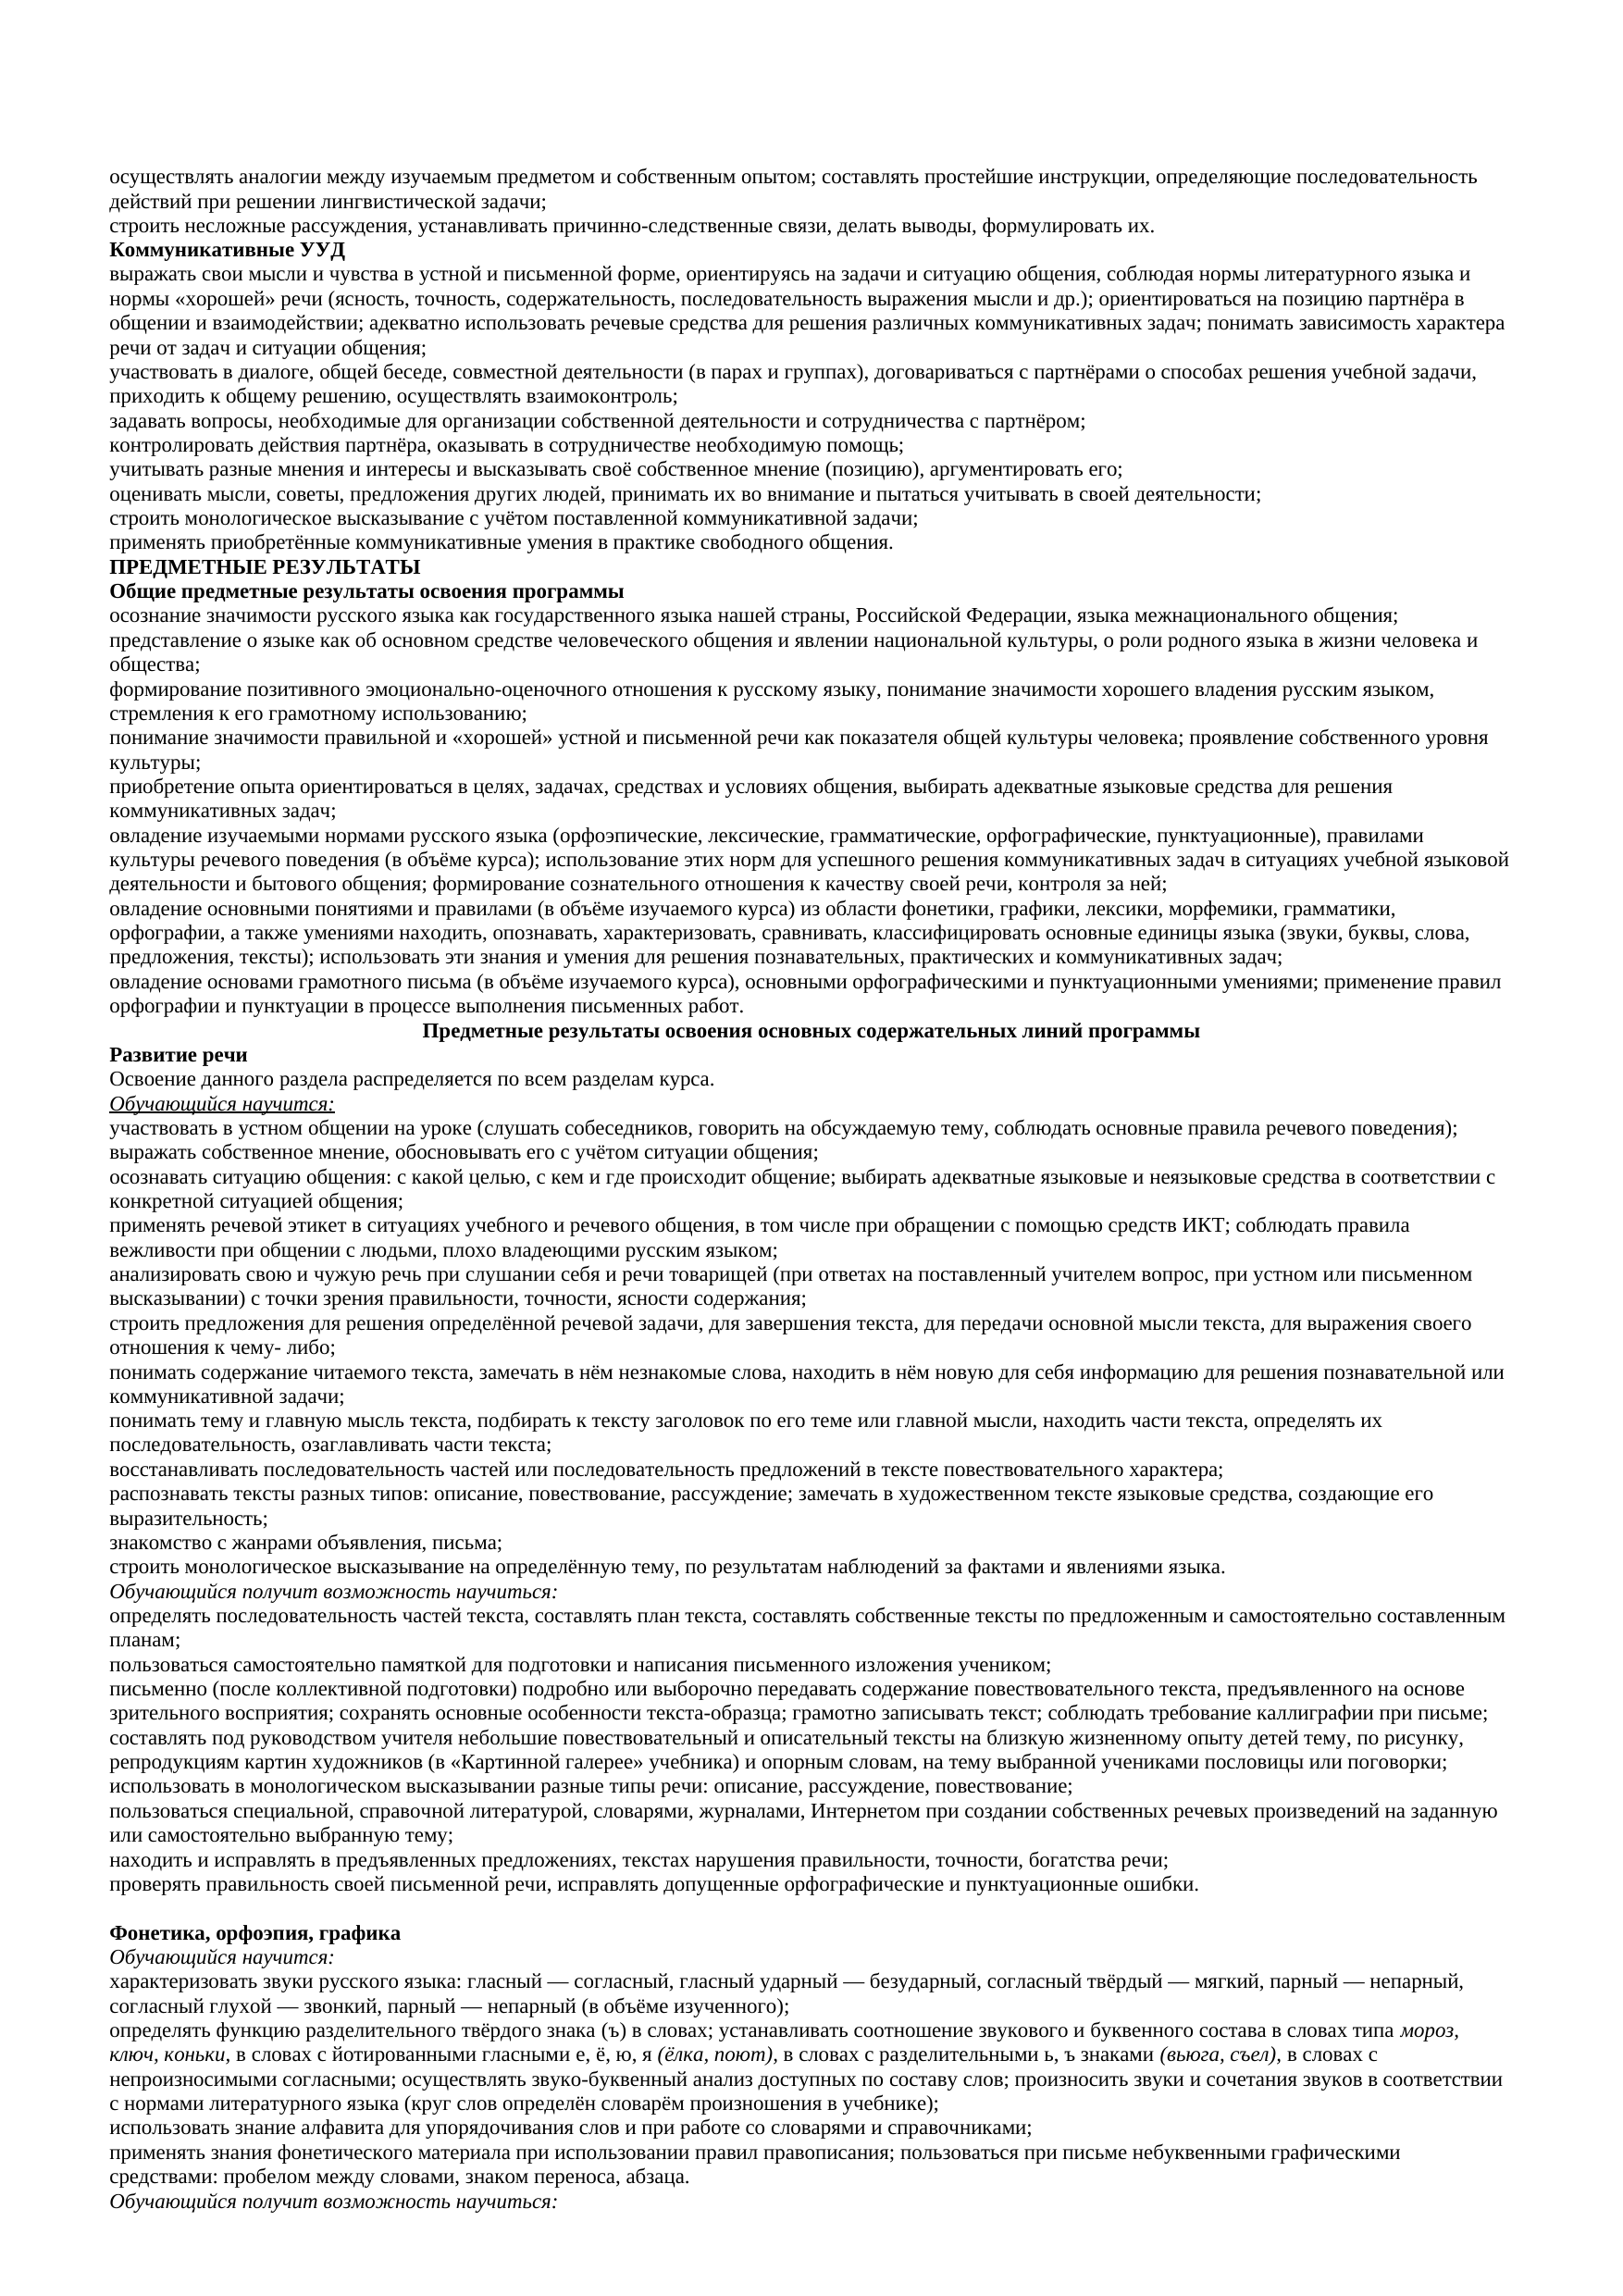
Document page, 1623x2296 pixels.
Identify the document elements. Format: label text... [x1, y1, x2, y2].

text овладение основными понятиями и правилами (в объёме изучаемого курса) из области фонетики, графики, лексики, морфемики, грамматики, орфографии, а также умениями находить, опознавать, характеризовать, сравнивать, классифицировать основные единицы языка (звуки, буквы, слова, предложения, тексты); использовать эти знания и умения для решения познавательных, практических и коммуникативных задач; [109, 896, 1514, 969]
text приобретение опыта ориентироваться в целях, задачах, средствах и условиях общения, выбирать адекватные языковые средства для решения коммуникативных задач; [109, 774, 1514, 823]
text строить предложения для решения определённой речевой задачи, для завершения текста, для передачи основной мысли текста, для выражения своего отношения к чему- либо; [109, 1310, 1514, 1359]
text участвовать в устном общении на уроке (слушать собеседников, говорить на обсуждаемую тему, соблюдать основные правила речевого поведения); выражать собственное мнение, обосновывать его с учётом ситуации общения; [109, 1115, 1514, 1164]
text задавать вопросы, необходимые для организации собственной деятельности и сотрудничества с партнёром; [109, 408, 1514, 432]
text осуществлять аналогии между изучаемым предметом и собственным опытом; составлять простейшие инструкции, определяющие последовательность действий при решении лингвистической задачи; [109, 164, 1514, 213]
text определять функцию разделительного твёрдого знака (ъ) в словах; устанавливать соотношение звукового и буквенного состава в словах типа мороз, ключ, коньки, в словах с йотированными гласными е, ё, ю, я (ёлка, поют), в словах с разделительными ь, ъ знаками (вьюга, съел), в словах с непроизносимыми согласными; осуществлять звуко-буквенный анализ доступных по составу слов; произносить звуки и сочетания звуков в соответствии с нормами литературного языка (круг слов определён словарём произношения в учебнике); [109, 2017, 1514, 2116]
text Обучающийся получит возможность научиться: [109, 1579, 1514, 1603]
text понимание значимости правильной и «хорошей» устной и письменной речи как показателя общей культуры человека; проявление собственного уровня культуры; [109, 725, 1514, 774]
text строить монологическое высказывание с учётом поставленной коммуникативной задачи; [109, 505, 1514, 529]
text оценивать мысли, советы, предложения других людей, принимать их во внимание и пытаться учитывать в своей деятельности; [109, 481, 1514, 505]
text Обучающийся научится: [109, 1091, 1514, 1115]
text осознавать ситуацию общения: с какой целью, с кем и где происходит общение; выбирать адекватные языковые и неязыковые средства в соответствии с конкретной ситуацией общения; [109, 1164, 1514, 1212]
text составлять под руководством учителя небольшие повествовательный и описательный тексты на близкую жизненному опыту детей тему, по рисунку, репродукциям картин художников (в «Картинной галерее» учебника) и опорным словам, на тему выбранной учениками пословицы или поговорки; [109, 1725, 1514, 1774]
text знакомство с жанрами объявления, письма; [109, 1530, 1514, 1554]
text Развитие речи [109, 1042, 1514, 1066]
text восстанавливать последовательность частей или последовательность предложений в тексте повествовательного характера; [109, 1457, 1514, 1481]
text понимать содержание читаемого текста, замечать в нём незнакомые слова, находить в нём новую для себя информацию для решения познавательной или коммуникативной задачи; [109, 1359, 1514, 1408]
text проверять правильность своей письменной речи, исправлять допущенные орфографические и пунктуационные ошибки. [109, 1871, 1514, 1895]
text использовать знание алфавита для упорядочивания слов и при работе со словарями и справочниками; [109, 2116, 1514, 2140]
text строить монологическое высказывание на определённую тему, по результатам наблюдений за фактами и явлениями языка. [109, 1554, 1514, 1579]
text применять знания фонетического материала при использовании правил правописания; пользоваться при письме небуквенными графическими средствами: пробелом между словами, знаком переноса, абзаца. [109, 2140, 1514, 2188]
text письменно (после коллективной подготовки) подробно или выборочно передавать содержание повествовательного текста, предъявленного на основе зрительного восприятия; сохранять основные особенности текста-образца; грамотно записывать текст; соблюдать требование каллиграфии при письме; [109, 1676, 1514, 1725]
text пользоваться самостоятельно памяткой для подготовки и написания письменного изложения учеником; [109, 1652, 1514, 1676]
text находить и исправлять в предъявленных предложениях, текстах нарушения правильности, точности, богатства речи; [109, 1847, 1514, 1871]
text распознавать тексты разных типов: описание, повествование, рассуждение; замечать в художественном тексте языковые средства, создающие его выразительность; [109, 1481, 1514, 1530]
text Общие предметные результаты освоения программы [109, 578, 1514, 603]
text строить несложные рассуждения, устанавливать причинно-следственные связи, делать выводы, формулировать их. [109, 213, 1514, 237]
text анализировать свою и чужую речь при слушании себя и речи товарищей (при ответах на поставленный учителем вопрос, при устном или письменном высказывании) с точки зрения правильности, точности, ясности содержания; [109, 1261, 1514, 1310]
text участвовать в диалоге, общей беседе, совместной деятельности (в парах и группах), договариваться с партнёрами о способах решения учебной задачи, приходить к общему решению, осуществлять взаимоконтроль; [109, 359, 1514, 408]
text контролировать действия партнёра, оказывать в сотрудничестве необходимую помощь; [109, 432, 1514, 456]
text осознание значимости русского языка как государственного языка нашей страны, Российской Федерации, языка межнационального общения; [109, 603, 1514, 627]
text Обучающийся получит возможность научиться: [109, 2188, 1514, 2213]
text формирование позитивного эмоционально-оценочного отношения к русскому языку, понимание значимости хорошего владения русским языком, стремления к его грамотному использованию; [109, 676, 1514, 725]
text применять речевой этикет в ситуациях учебного и речевого общения, в том числе при обращении с помощью средств ИКТ; соблюдать правила вежливости при общении с людьми, плохо владеющими русским языком; [109, 1212, 1514, 1261]
text учитывать разные мнения и интересы и высказывать своё собственное мнение (позицию), аргументировать его; [109, 456, 1514, 481]
text понимать тему и главную мысль текста, подбирать к тексту заголовок по его теме или главной мысли, находить части текста, определять их последовательность, озаглавливать части текста; [109, 1408, 1514, 1457]
text использовать в монологическом высказывании разные типы речи: описание, рассуждение, повествование; [109, 1774, 1514, 1798]
text Обучающийся научится: [109, 1944, 1514, 1968]
text ПРЕДМЕТНЫЕ РЕЗУЛЬТАТЫ [109, 554, 1514, 578]
text применять приобретённые коммуникативные умения в практике свободного общения. [109, 529, 1514, 554]
text овладение изучаемыми нормами русского языка (орфоэпические, лексические, грамматические, орфографические, пунктуационные), правилами культуры речевого поведения (в объёме курса); использование этих норм для успешного решения коммуникативных задач в ситуациях учебной языковой деятельности и бытового общения; формирование сознательного отношения к качеству своей речи, контроля за ней; [109, 823, 1514, 896]
text Коммуникативные УУД [109, 237, 1514, 262]
text Предметные результаты освоения основных содержательных линий программы [109, 1017, 1514, 1042]
text определять последовательность частей текста, составлять план текста, составлять собственные тексты по предложенным и самостоятельно составленным планам; [109, 1603, 1514, 1652]
text Фонетика, орфоэпия, графика [109, 1920, 1514, 1944]
text овладение основами грамотного письма (в объёме изучаемого курса), основными орфографическими и пунктуационными умениями; применение правил орфографии и пунктуации в процессе выполнения письменных работ. [109, 969, 1514, 1017]
text пользоваться специальной, справочной литературой, словарями, журналами, Интернетом при создании собственных речевых произведений на заданную или самостоятельно выбранную тему; [109, 1798, 1514, 1847]
text представление о языке как об основном средстве человеческого общения и явлении национальной культуры, о роли родного языка в жизни человека и общества; [109, 627, 1514, 676]
text Освоение данного раздела распределяется по всем разделам курса. [109, 1066, 1514, 1091]
text характеризовать звуки русского языка: гласный — согласный, гласный ударный — безударный, согласный твёрдый — мягкий, парный — непарный, согласный глухой — звонкий, парный — непарный (в объёме изученного); [109, 1968, 1514, 2017]
text выражать свои мысли и чувства в устной и письменной форме, ориентируясь на задачи и ситуацию общения, соблюдая нормы литературного языка и нормы «хорошей» речи (ясность, точность, содержательность, последовательность выражения мысли и др.); ориентироваться на позицию партнёра в общении и взаимодействии; адекватно использовать речевые средства для решения различных коммуникативных задач; понимать зависимость характера речи от задач и ситуации общения; [109, 262, 1514, 359]
